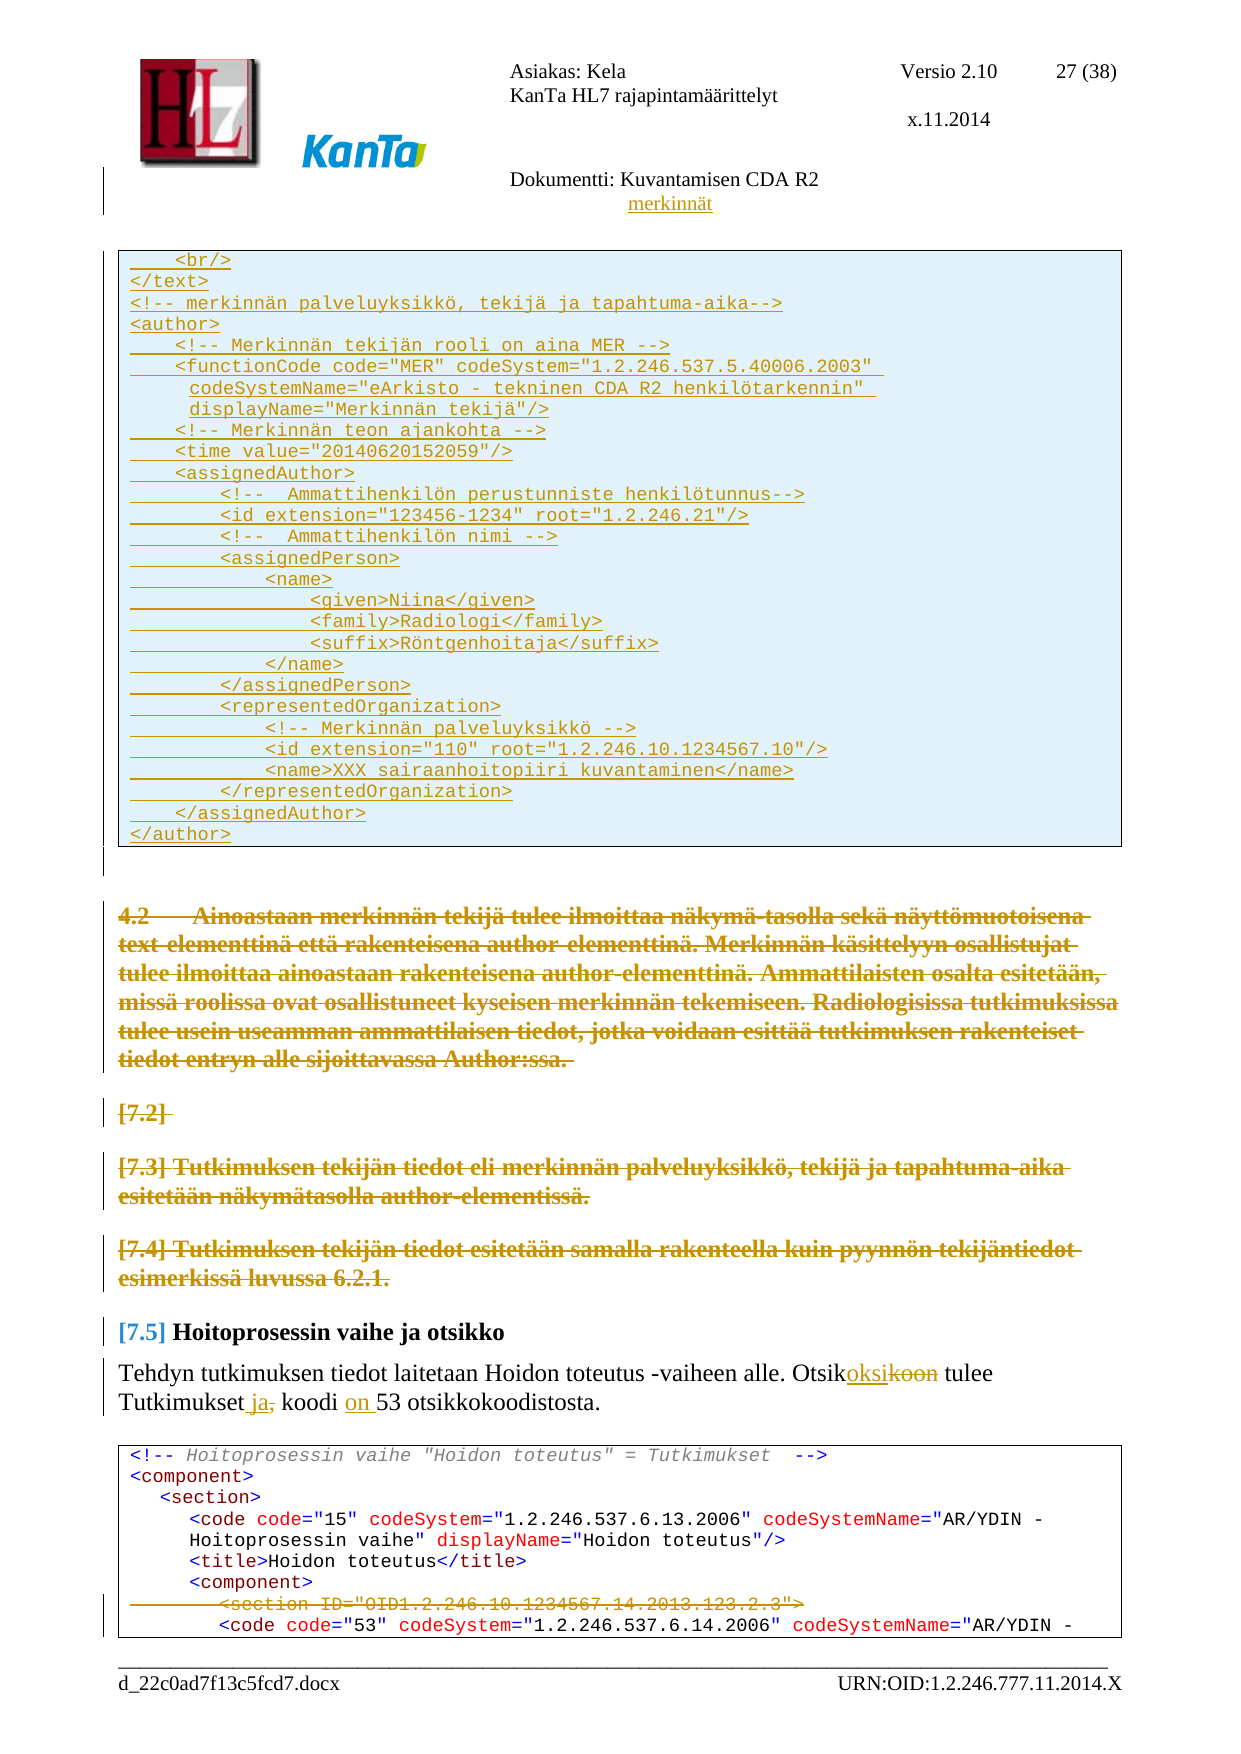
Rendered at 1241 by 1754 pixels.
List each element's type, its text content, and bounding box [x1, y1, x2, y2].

subtitle Hoitoprosessin vaihe ja otsikko [118, 1317, 1122, 1346]
picture [140, 59, 262, 168]
text Tehdyn tutkimuksen tiedot laitetaan Hoidon toteutus -vaiheen alle. Otsik tulee Tutkimukset koodi 53 otsikkokoodistosta. [118, 1358, 1122, 1444]
